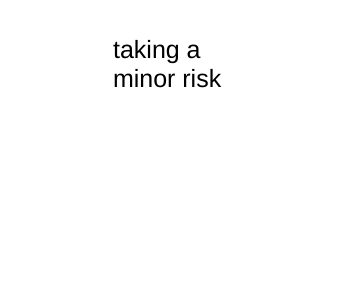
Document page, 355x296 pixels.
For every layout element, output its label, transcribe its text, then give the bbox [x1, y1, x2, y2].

text taking a minor risk [113, 35, 242, 93]
